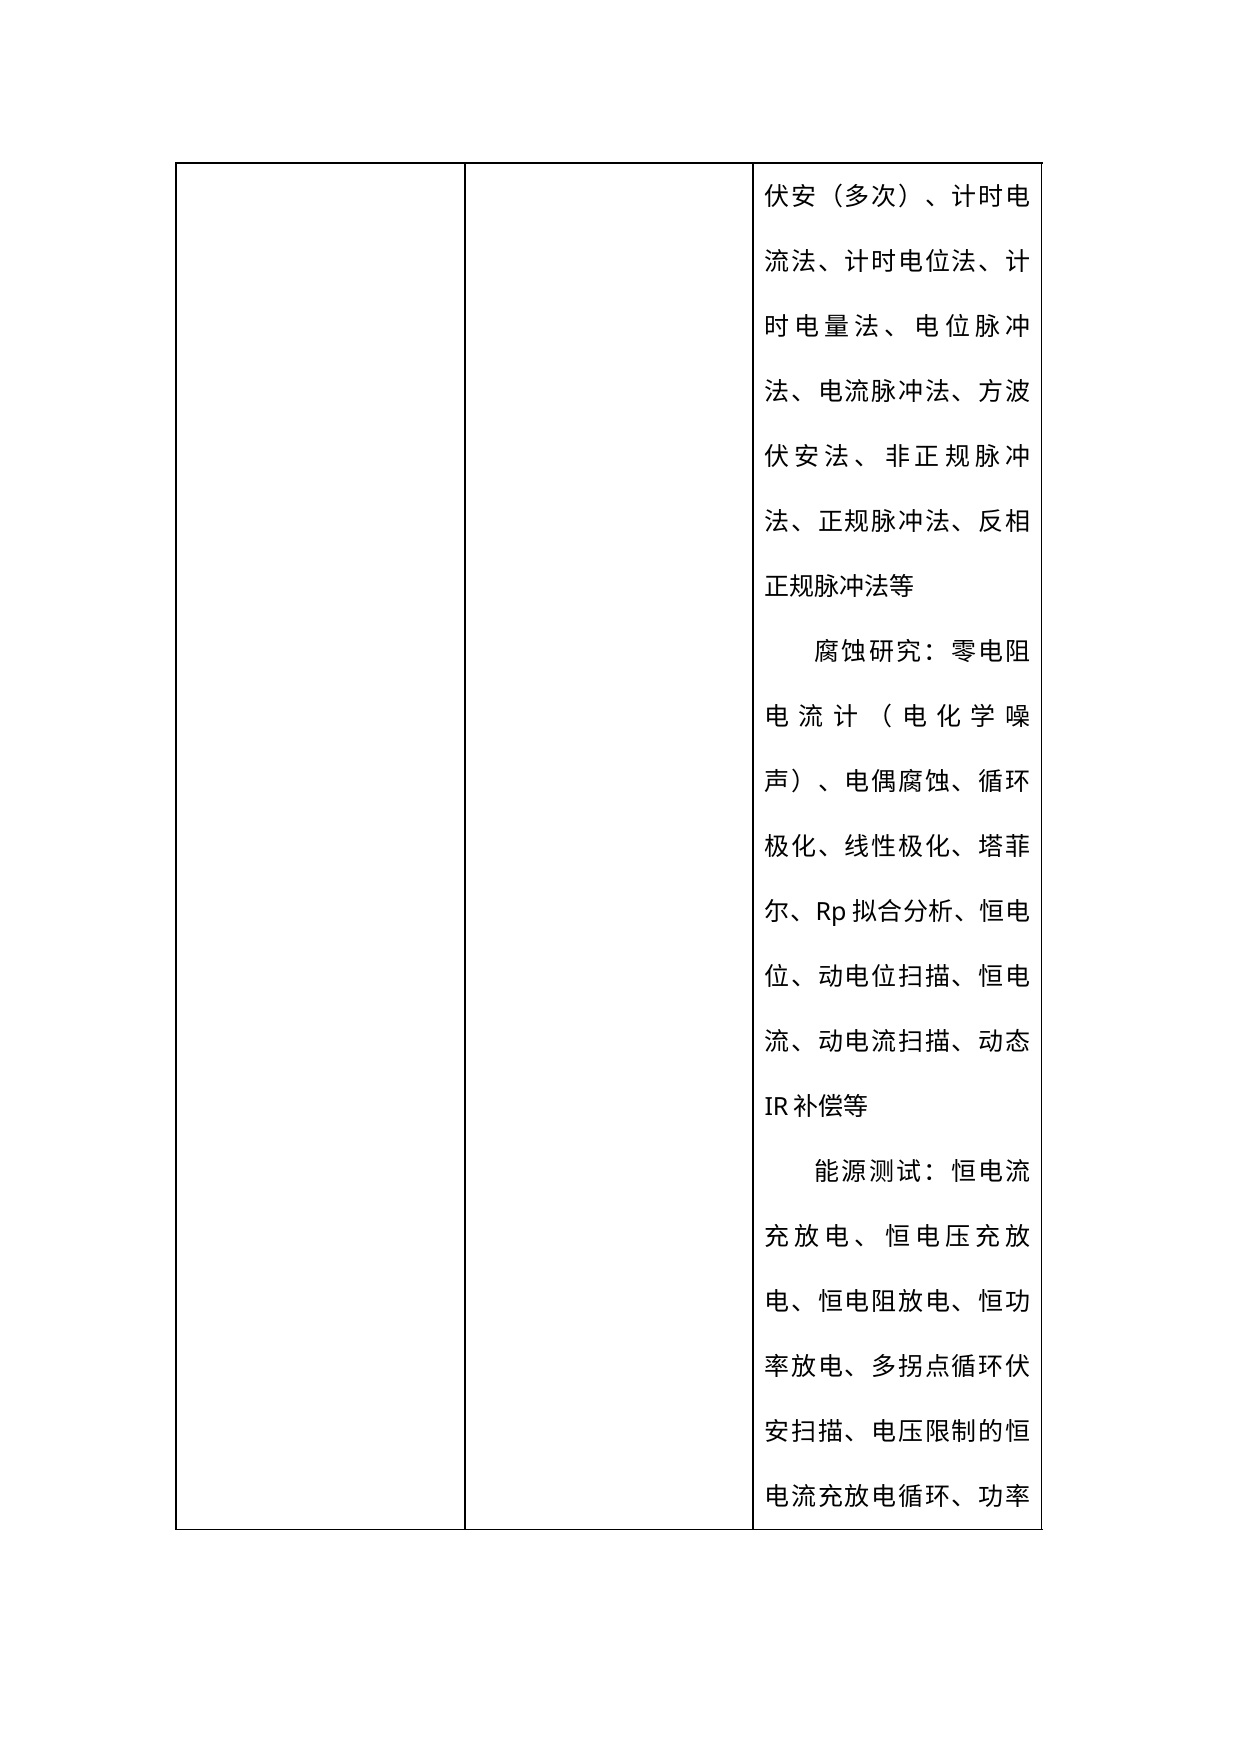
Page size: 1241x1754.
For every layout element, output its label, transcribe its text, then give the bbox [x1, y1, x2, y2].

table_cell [754, 164, 1041, 1528]
table_cell [466, 164, 752, 1528]
table_cell 1 [177, 164, 464, 1528]
